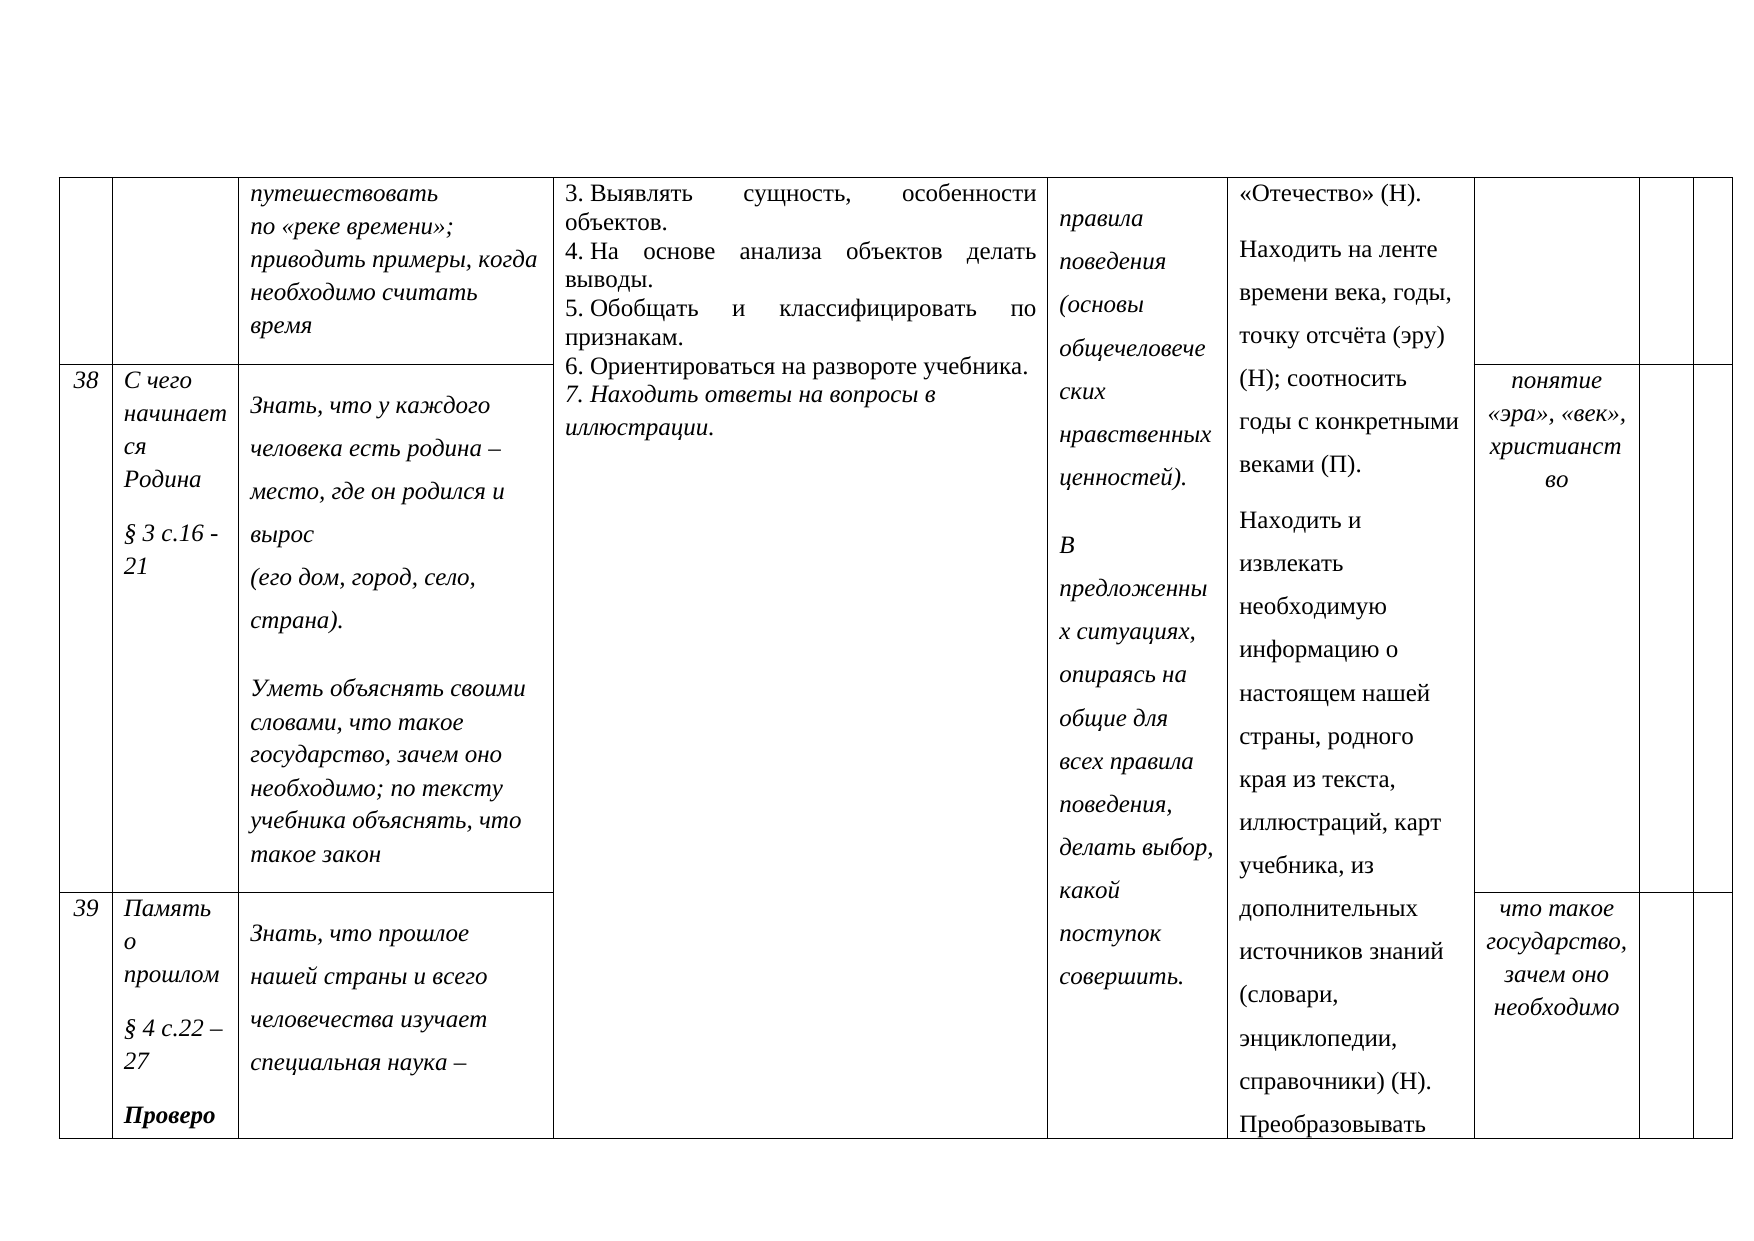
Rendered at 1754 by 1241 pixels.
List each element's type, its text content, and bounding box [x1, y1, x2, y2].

table_cell 37 [60, 178, 112, 364]
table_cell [1475, 178, 1639, 364]
table_cell [1694, 893, 1732, 1138]
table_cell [1475, 893, 1639, 1138]
table_cell [1640, 365, 1693, 892]
table_cell [1694, 178, 1732, 364]
table_cell Знать, что у каждого человека есть родина – место, где он родился и вырос (его дом, город, село, страна). Уметь объяснять своими словами, что такое государство, зачем оно необходимо; по тексту учебника объяснять, что такое закон [239, 365, 553, 892]
table_cell [1694, 365, 1732, 892]
table_cell 39 [60, 893, 112, 1138]
table_cell 38 [60, 365, 112, 892]
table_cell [113, 893, 238, 1138]
table_cell [1640, 178, 1693, 364]
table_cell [239, 178, 553, 364]
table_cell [239, 893, 553, 1138]
table_cell понятие «эра», «век», христианство [1475, 365, 1639, 892]
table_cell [113, 178, 238, 364]
table_cell [1640, 893, 1693, 1138]
table_cell С чего начинается Родина § 3 с.16 - 21 [113, 365, 238, 892]
